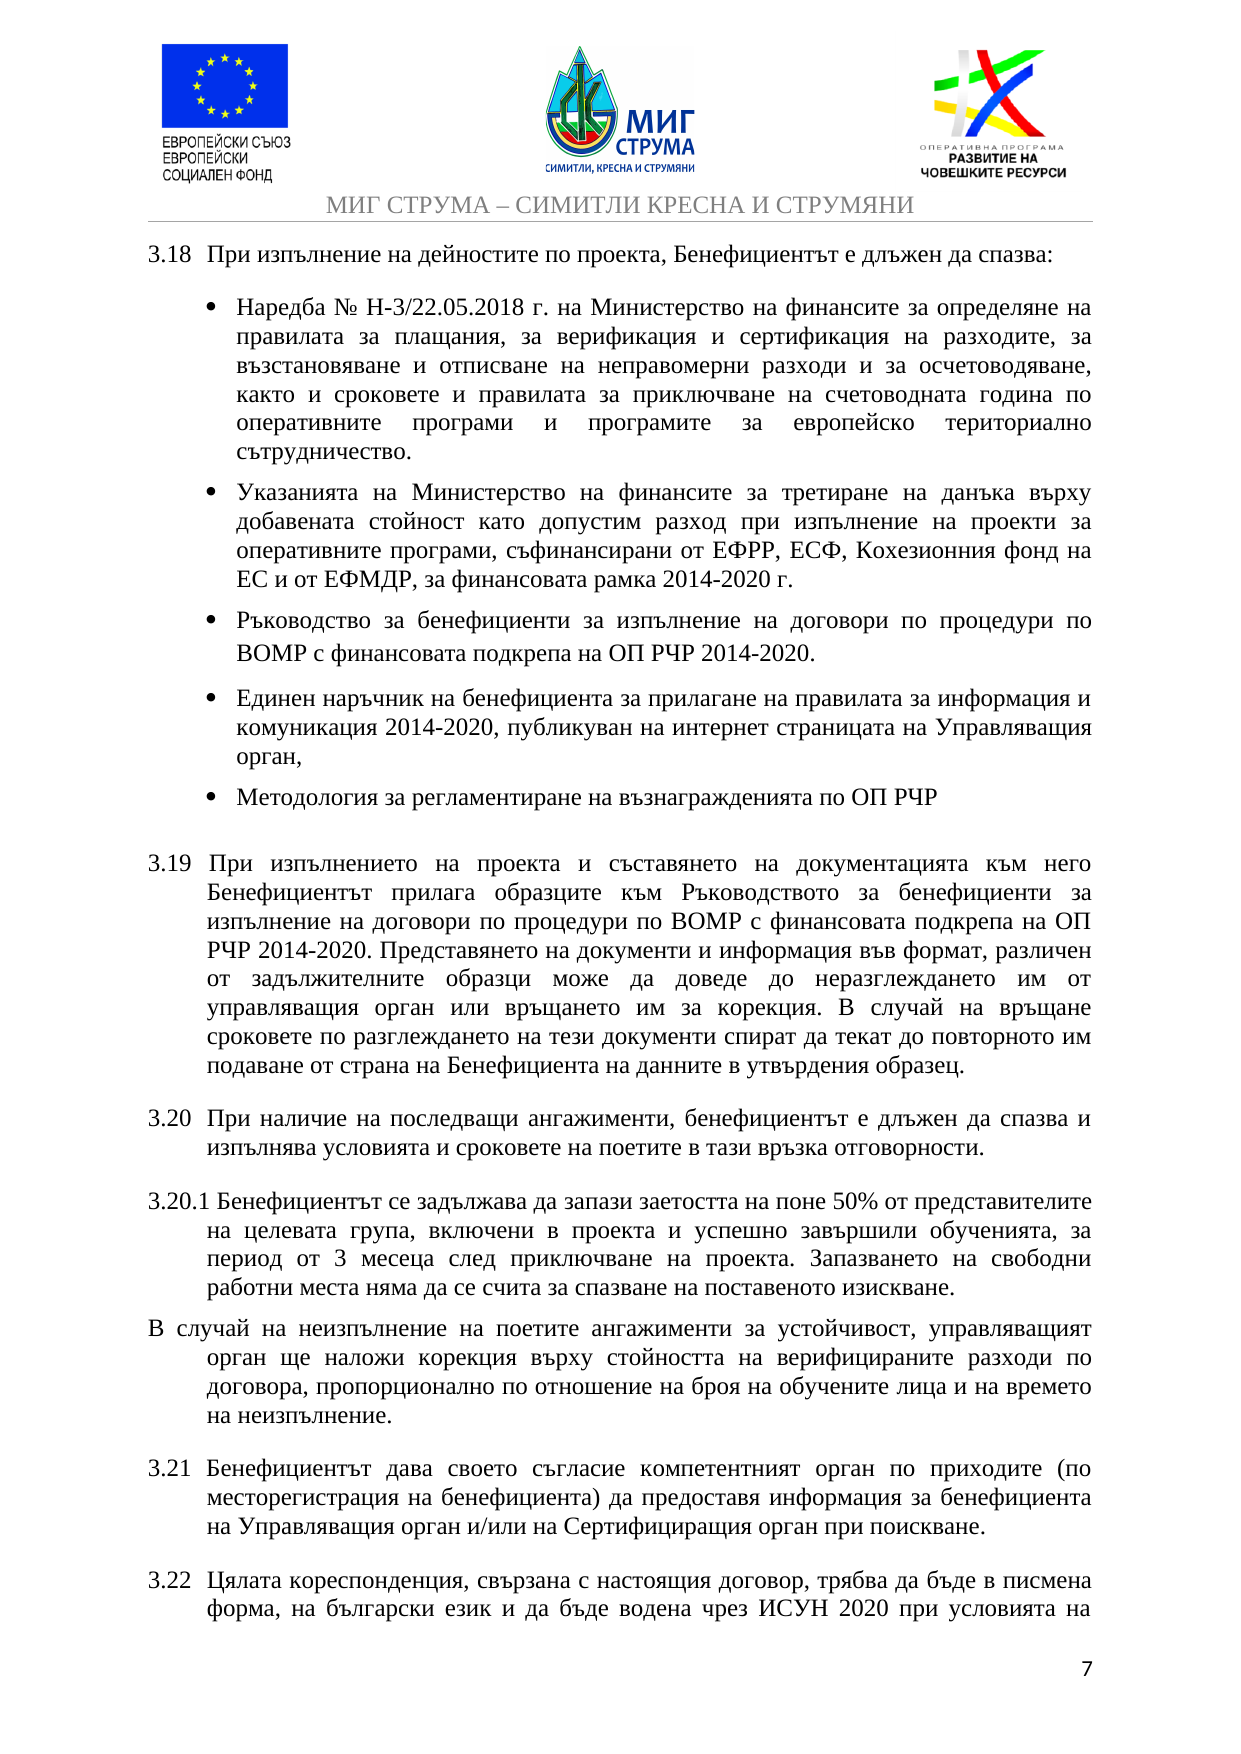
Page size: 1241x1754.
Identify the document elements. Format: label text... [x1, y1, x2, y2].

text В случай на неизпълнение на поетите ангажименти за устойчивост, управляващият орган ще наложи корекция върху стойността на верифицираните разходи по договора, пропорционално по отношение на броя на обучените лица и на времето на неизпълнение. [148, 1313, 1093, 1428]
picture [545, 46, 695, 174]
list Наредба № Н-3/22.05.2018 г. на Министерство на финансите за определяне на правилата за плащания, за верификация и сертификация на разходите, за възстановяване и отписване на неправомерни разходи и за осчетоводяване, както и сроковете и правилата за приключване на счетоводната година по оперативните програми и програмите за европейско териториално сътрудничество. [207, 292, 1093, 465]
text 3.20.1 Бенефициентът се задължава да запази заетостта на поне 50% от представителите на целевата група, включени в проекта и успешно завършили обученията, за период от 3 месеца след приключване на проекта. Запазването на свободни работни места няма да се счита за спазване на поставеното изискване. [148, 1186, 1093, 1301]
picture [895, 31, 1083, 192]
list Указанията на Министерство на финансите за третиране на данъка върху добавената стойност като допустим разход при изпълнение на проекти за оперативните програми, съфинансирани от ЕФРР, ЕСФ, Кохезионния фонд на ЕС и от ЕФМДР, за финансовата рамка 2014-2020 г. [207, 477, 1093, 592]
text 3.20 При наличие на последващи ангажименти, бенефициентът е длъжен да спазва и изпълнява условията и сроковете на поетите в тази връзка отговорности. [148, 1103, 1093, 1161]
text 3.21 Бенефициентът дава своето съгласие компетентният орган по приходите (по месторегистрация на бенефициента) да предоставя информация за бенефициента на Управляващия орган и/или на Сертифициращия орган при поискване. [148, 1453, 1093, 1540]
list Единен наръчник на бенефициента за прилагане на правилата за информация и комуникация 2014-2020, публикуван на интернет страницата на Управляващия орган, [207, 683, 1093, 770]
list Методология за регламентиране на възнагражденията по ОП РЧР [207, 782, 1093, 811]
text 3.18 При изпълнение на дейностите по проекта, Бенефициентът е длъжен да спазва: [148, 239, 1093, 267]
text 3.19 При изпълнението на проекта и съставянето на документацията към него Бенефициентът прилага образците към Ръководството за бенефициенти за изпълнение на договори по процедури по ВОМР с финансовата подкрепа на ОП РЧР 2014-2020. Представянето на документи и информация във формат, различен от задължителните образци може да доведе до неразглеждането им от управляващия орган или връщането им за корекция. В случай на връщане сроковете по разглеждането на тези документи спират да текат до повторното им подаване от страна на Бенефициента на данните в утвърдения образец. [148, 848, 1093, 1078]
list Ръководство за бенефициенти за изпълнение на договори по процедури по ВОМР с финансовата подкрепа на ОП РЧР 2014-2020. [207, 605, 1093, 667]
picture [153, 14, 333, 201]
